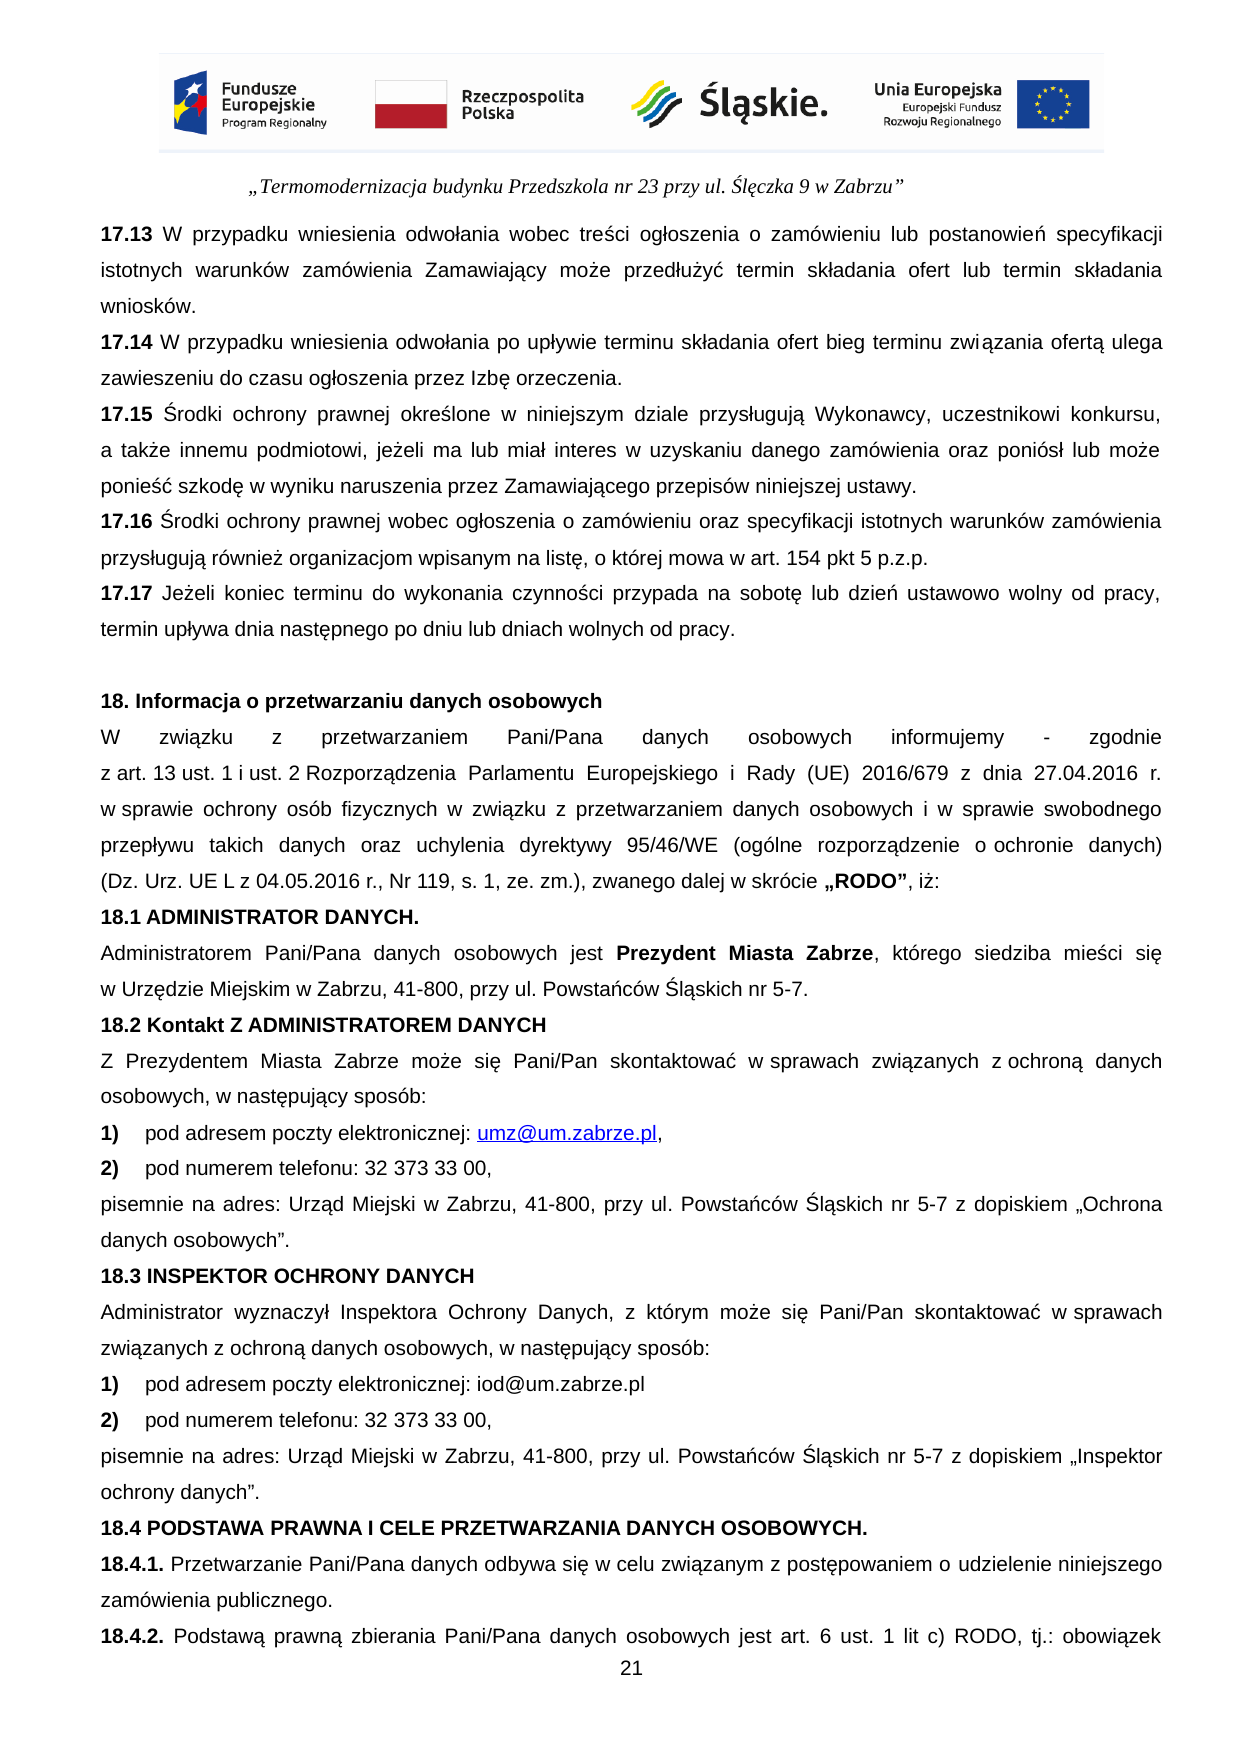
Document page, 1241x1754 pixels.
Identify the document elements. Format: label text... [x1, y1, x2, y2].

text 17.13 W przypadku wniesienia odwołania wobec treści ogłoszenia o zamówieniu lub postanowień specyfikacji istotnych warunków zamówienia Zamawiający może przedłużyć termin składania ofert lub termin składania wniosków. [100, 222, 1162, 318]
list pod adresem poczty elektronicznej: umz@um.zabrze.pl, [100, 1120, 1162, 1144]
text 18. Informacja o przetwarzaniu danych osobowych [100, 689, 1162, 713]
text 17.16 Środki ochrony prawnej wobec ogłoszenia o zamówieniu oraz specyfikacji istotnych warunków zamówienia przysługują również organizacjom wpisanym na listę, o której mowa w art. 154 pkt 5 p.z.p. [100, 509, 1162, 569]
text Administratorem Pani/Pana danych osobowych jest Prezydent Miasta Zabrze, którego siedziba mieści się w Urzędzie Miejskim w Zabrzu, 41-800, przy ul. Powstańców Śląskich nr 5-7. [100, 941, 1162, 1001]
text Z Prezydentem Miasta Zabrze może się Pani/Pan skontaktować w sprawach związanych z ochroną danych osobowych, w następujący sposób: [100, 1048, 1162, 1108]
text 17.17 Jeżeli koniec terminu do wykonania czynności przypada na sobotę lub dzień ustawowo wolny od pracy, termin upływa dnia następnego po dniu lub dniach wolnych od pracy. [100, 581, 1162, 641]
text 17.15 Środki ochrony prawnej określone w niniejszym dziale przysługują Wykonawcy, uczestnikowi konkursu, a także innemu podmiotowi, jeżeli ma lub miał interes w uzyskaniu danego zamówienia oraz poniósł lub może ponieść szkodę w wyniku naruszenia przez Zamawiającego przepisów niniejszej ustawy. [100, 402, 1162, 497]
text pisemnie na adres: Urząd Miejski w Zabrzu, 41-800, przy ul. Powstańców Śląskich nr 5-7 z dopiskiem „Ochrona danych osobowych”. [100, 1192, 1162, 1252]
list pod adresem poczty elektronicznej: iod@um.zabrze.pl [100, 1372, 1162, 1396]
picture [158, 53, 1105, 153]
text Administrator wyznaczył Inspektora Ochrony Danych, z którym może się Pani/Pan skontaktować w sprawach związanych z ochroną danych osobowych, w następujący sposób: [100, 1300, 1162, 1360]
text 18.4.1. Przetwarzanie Pani/Pana danych odbywa się w celu związanym z postępowaniem o udzielenie niniejszego zamówienia publicznego. [100, 1552, 1162, 1611]
text 18.1 ADMINISTRATOR DANYCH. [100, 905, 1162, 929]
list pod numerem telefonu: 32 373 33 00, [100, 1408, 1162, 1432]
text 18.2 Kontakt Z ADMINISTRATOREM DANYCH [100, 1012, 1162, 1036]
text 18.3 INSPEKTOR OCHRONY DANYCH [100, 1264, 1162, 1288]
list pod numerem telefonu: 32 373 33 00, [100, 1156, 1162, 1180]
text 17.14 W przypadku wniesienia odwołania po upływie terminu składania ofert bieg terminu związania ofertą ulega zawieszeniu do czasu ogłoszenia przez Izbę orzeczenia. [100, 330, 1162, 389]
text 18.4 PODSTAWA PRAWNA I CELE PRZETWARZANIA DANYCH OSOBOWYCH. [100, 1516, 1162, 1539]
text W związku z przetwarzaniem Pani/Pana danych osobowych informujemy - zgodnie z art. 13 ust. 1 i ust. 2 Rozporządzenia Parlamentu Europejskiego i Rady (UE) 2016/679 z dnia 27.04.2016 r. w sprawie ochrony osób fizycznych w związku z przetwarzaniem danych osobowych i w sprawie swobodnego przepływu takich danych oraz uchylenia dyrektywy 95/46/WE (ogólne rozporządzenie o ochronie danych) (Dz. Urz. UE L z 04.05.2016 r., Nr 119, s. 1, ze. zm.), zwanego dalej w skrócie „RODO”, iż: [100, 725, 1162, 893]
text pisemnie na adres: Urząd Miejski w Zabrzu, 41-800, przy ul. Powstańców Śląskich nr 5-7 z dopiskiem „Inspektor ochrony danych”. [100, 1444, 1162, 1504]
